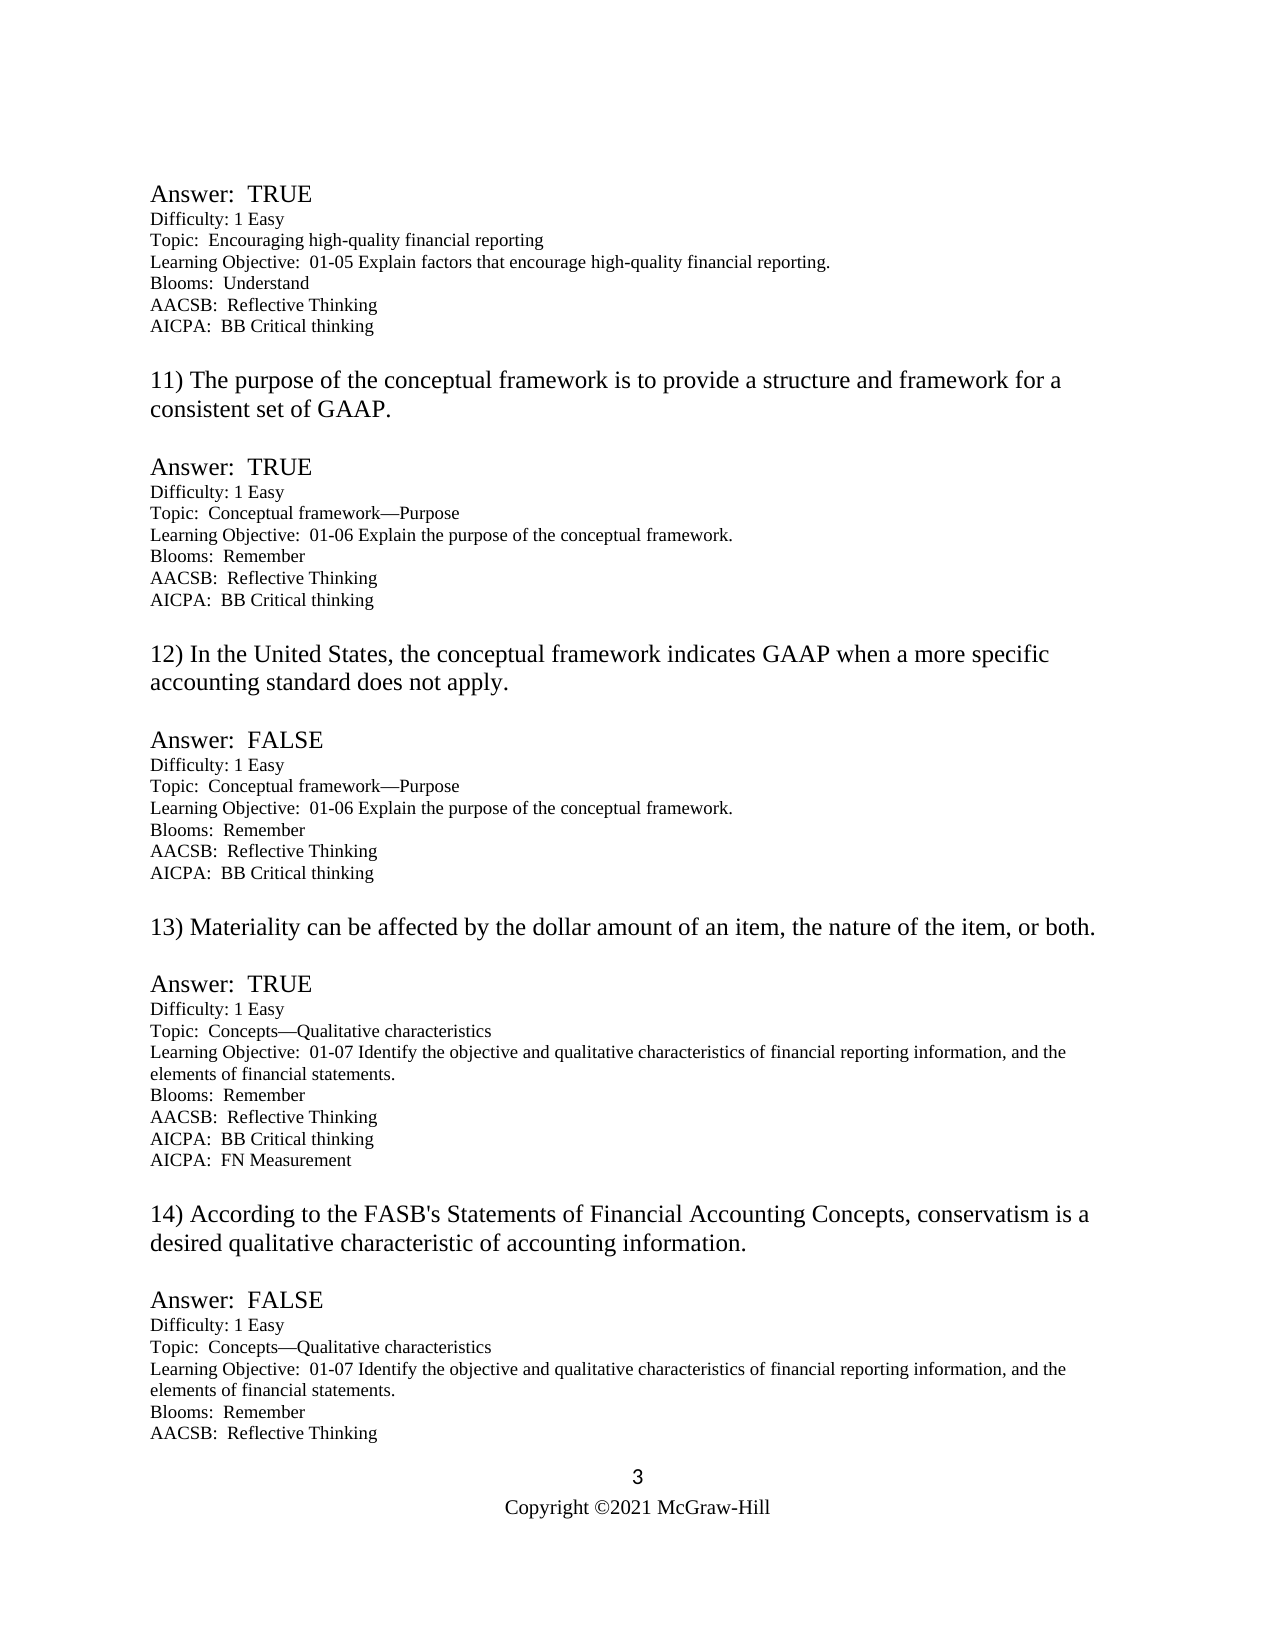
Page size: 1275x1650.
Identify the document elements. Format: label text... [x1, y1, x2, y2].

text Topic: Encouraging high-quality financial reporting [150, 229, 1125, 251]
text AICPA: BB Critical thinking [150, 588, 1125, 610]
text Answer: FALSE [150, 725, 1125, 754]
text Topic: Conceptual framework―Purpose [150, 775, 1125, 797]
text AACSB: Reflective Thinking [150, 294, 1125, 315]
text Blooms: Remember [150, 545, 1125, 567]
text 12) In the United States, the conceptual framework indicates GAAP when a more specific accounting standard does not apply. [150, 639, 1125, 696]
text AICPA: BB Critical thinking [150, 1127, 1125, 1149]
text 14) According to the FASB's Statements of Financial Accounting Concepts, conservatism is a desired qualitative characteristic of accounting information. [150, 1199, 1125, 1257]
text Topic: Conceptual framework―Purpose [150, 502, 1125, 524]
text Topic: Concepts―Qualitative characteristics [150, 1336, 1125, 1357]
text Answer: TRUE [150, 179, 1125, 207]
text 11) The purpose of the conceptual framework is to provide a structure and framework for a consistent set of GAAP. [150, 366, 1125, 423]
text Difficulty: 1 Easy [150, 998, 1125, 1020]
text Difficulty: 1 Easy [150, 1314, 1125, 1336]
text Learning Objective: 01-06 Explain the purpose of the conceptual framework. [150, 524, 1125, 545]
text Answer: FALSE [150, 1286, 1125, 1314]
text Blooms: Remember [150, 818, 1125, 840]
text Learning Objective: 01-05 Explain factors that encourage high-quality financial reporting. [150, 251, 1125, 272]
text Answer: TRUE [150, 969, 1125, 998]
text AICPA: FN Measurement [150, 1149, 1125, 1171]
text Difficulty: 1 Easy [150, 207, 1125, 229]
text Difficulty: 1 Easy [150, 481, 1125, 502]
text AACSB: Reflective Thinking [150, 1422, 1125, 1444]
text AACSB: Reflective Thinking [150, 840, 1125, 862]
text AACSB: Reflective Thinking [150, 567, 1125, 588]
text Answer: TRUE [150, 452, 1125, 481]
text Blooms: Remember [150, 1084, 1125, 1106]
text Difficulty: 1 Easy [150, 754, 1125, 775]
text Learning Objective: 01-06 Explain the purpose of the conceptual framework. [150, 797, 1125, 818]
text AICPA: BB Critical thinking [150, 315, 1125, 337]
text Blooms: Understand [150, 272, 1125, 294]
text Topic: Concepts―Qualitative characteristics [150, 1020, 1125, 1041]
text Blooms: Remember [150, 1401, 1125, 1422]
text 13) Materiality can be affected by the dollar amount of an item, the nature of the item, or both. [150, 912, 1125, 941]
text AACSB: Reflective Thinking [150, 1106, 1125, 1127]
text AICPA: BB Critical thinking [150, 862, 1125, 883]
